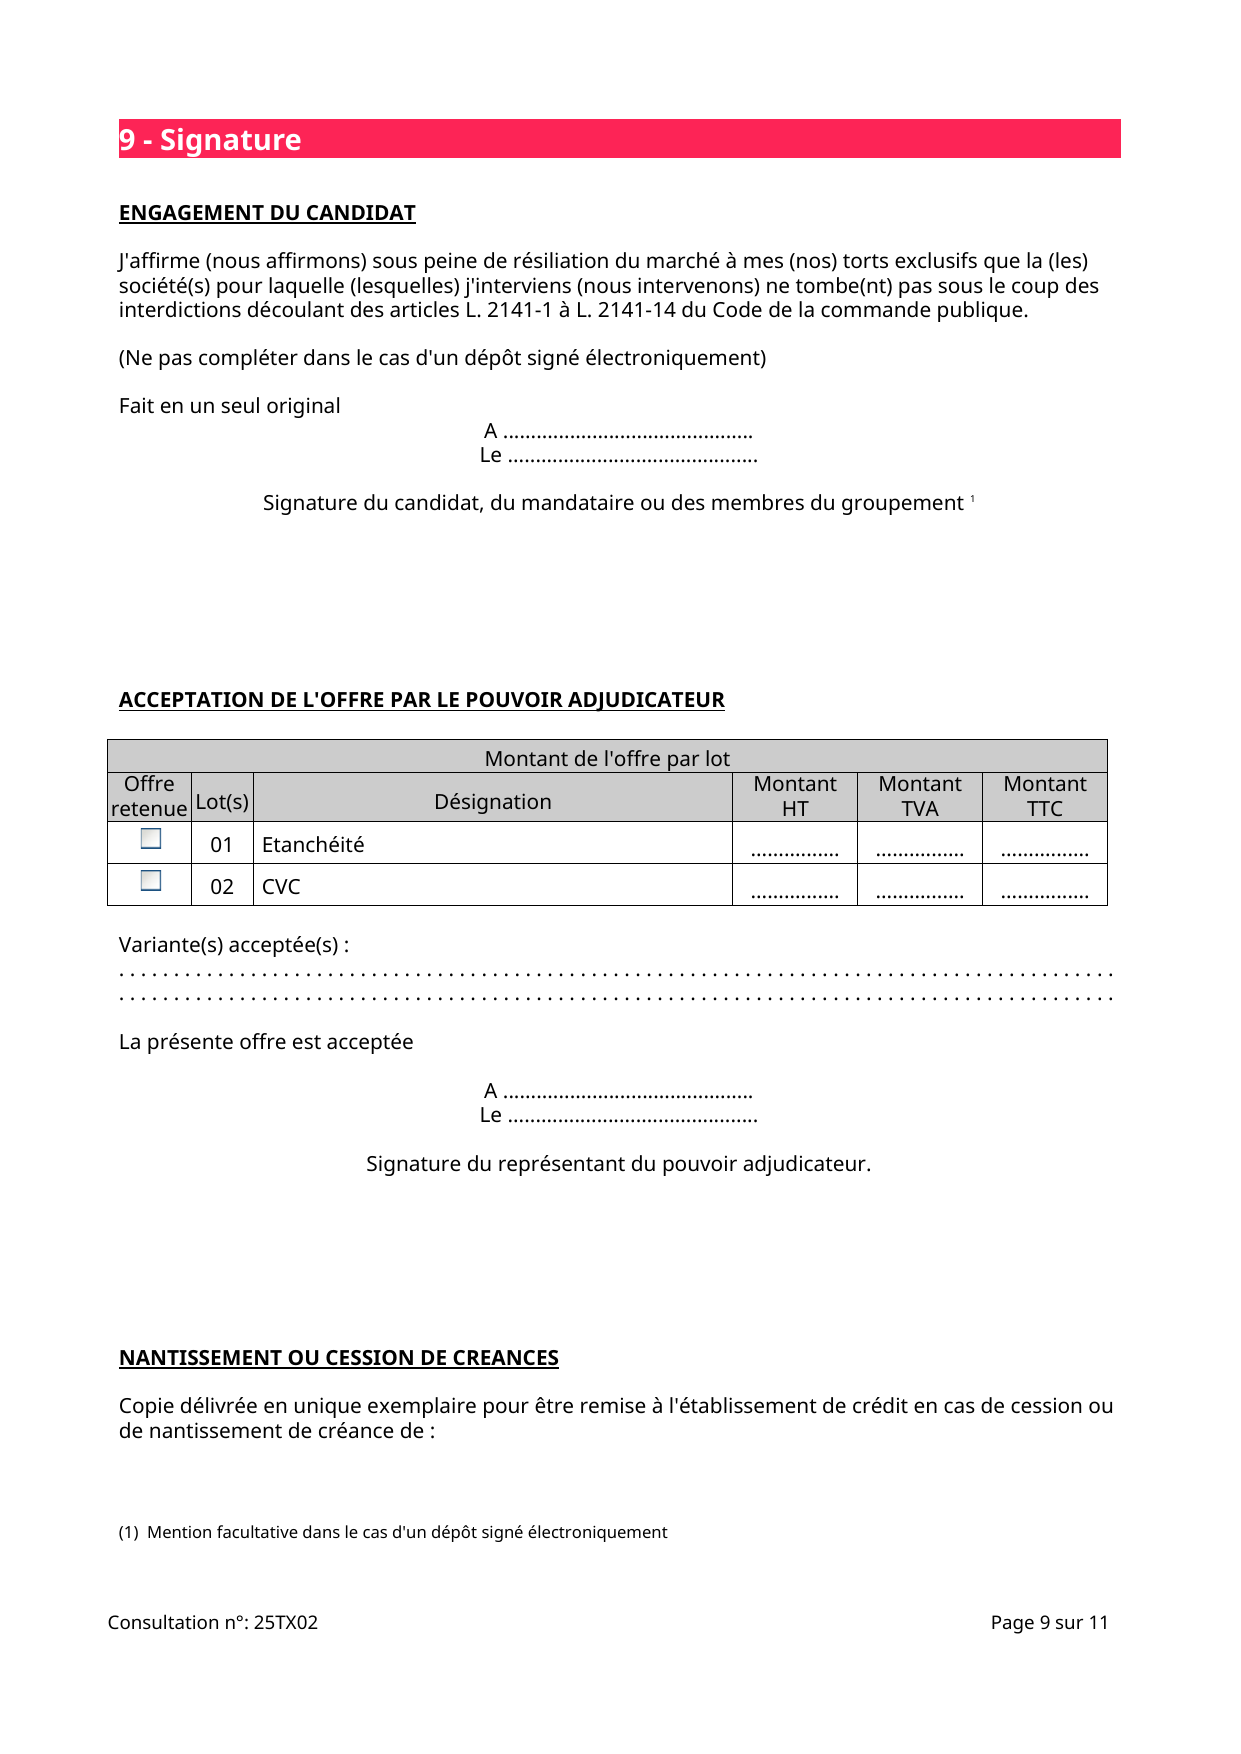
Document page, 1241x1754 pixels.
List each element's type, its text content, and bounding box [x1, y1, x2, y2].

text Signature du candidat, du mandataire ou des membres du groupement 1 [119, 491, 1119, 516]
table_cell 01 [192, 822, 253, 863]
picture [140, 828, 162, 849]
table_cell Offre retenue [108, 773, 191, 821]
table_cell ................ [858, 864, 982, 905]
text . . . . . . . . . . . . . . . . . . . . . . . . . . . . . . . . . . . . . . . . . . . . . . . . . . . . . . . . . . . . . . . . . . . . . . . . . . . . . . . . . . . . . . . . . . . [119, 957, 1121, 981]
text A ............................................. [119, 419, 1119, 443]
table_header Montant de l'offre par lot [108, 740, 1107, 772]
text La présente offre est acceptée [119, 1031, 1121, 1055]
text J'affirme (nous affirmons) sous peine de résiliation du marché à mes (nos) torts exclusifs que la (les) société(s) pour laquelle (lesquelles) j'interviens (nous intervenons) ne tombe(nt) pas sous le coup des interdictions découlant des articles L. 2141-1 à L. 2141-14 du Code de la commande publique. [119, 250, 1121, 322]
picture [140, 870, 162, 891]
table_cell ................ [858, 822, 982, 863]
subtitle 9 - Signature [119, 119, 1121, 158]
table_cell Montant HT [733, 773, 857, 821]
text Fait en un seul original [119, 395, 1121, 419]
table_cell 02 [192, 864, 253, 905]
table_cell [108, 822, 191, 863]
text Le ............................................. [119, 443, 1119, 467]
text Le ............................................. [119, 1103, 1119, 1127]
table_cell CVC [254, 864, 732, 905]
table_cell ................ [733, 864, 857, 905]
text A ............................................. [119, 1079, 1119, 1103]
table_cell ................ [983, 864, 1107, 905]
table_cell Montant TVA [858, 773, 982, 821]
text NANTISSEMENT OU CESSION DE CREANCES [119, 1346, 1121, 1371]
table_cell Lot(s) [192, 773, 253, 821]
table_cell Montant TTC [983, 773, 1107, 821]
text (Ne pas compléter dans le cas d'un dépôt signé électroniquement) [119, 346, 1121, 371]
text Signature du représentant du pouvoir adjudicateur. [119, 1152, 1119, 1176]
table_cell ................ [983, 822, 1107, 863]
table_cell Etanchéité [254, 822, 732, 863]
table_cell ................ [733, 822, 857, 863]
text ENGAGEMENT DU CANDIDAT [119, 201, 1121, 226]
table_cell [108, 864, 191, 905]
text ACCEPTATION DE L'OFFRE PAR LE POUVOIR ADJUDICATEUR [119, 686, 1121, 714]
text Copie délivrée en unique exemplaire pour être remise à l'établissement de crédit en cas de cession ou de nantissement de créance de : [119, 1395, 1121, 1443]
text . . . . . . . . . . . . . . . . . . . . . . . . . . . . . . . . . . . . . . . . . . . . . . . . . . . . . . . . . . . . . . . . . . . . . . . . . . . . . . . . . . . . . . . . . . . [119, 981, 1121, 1006]
text Variante(s) acceptée(s) : [119, 933, 1121, 957]
table_cell Désignation [254, 773, 732, 821]
